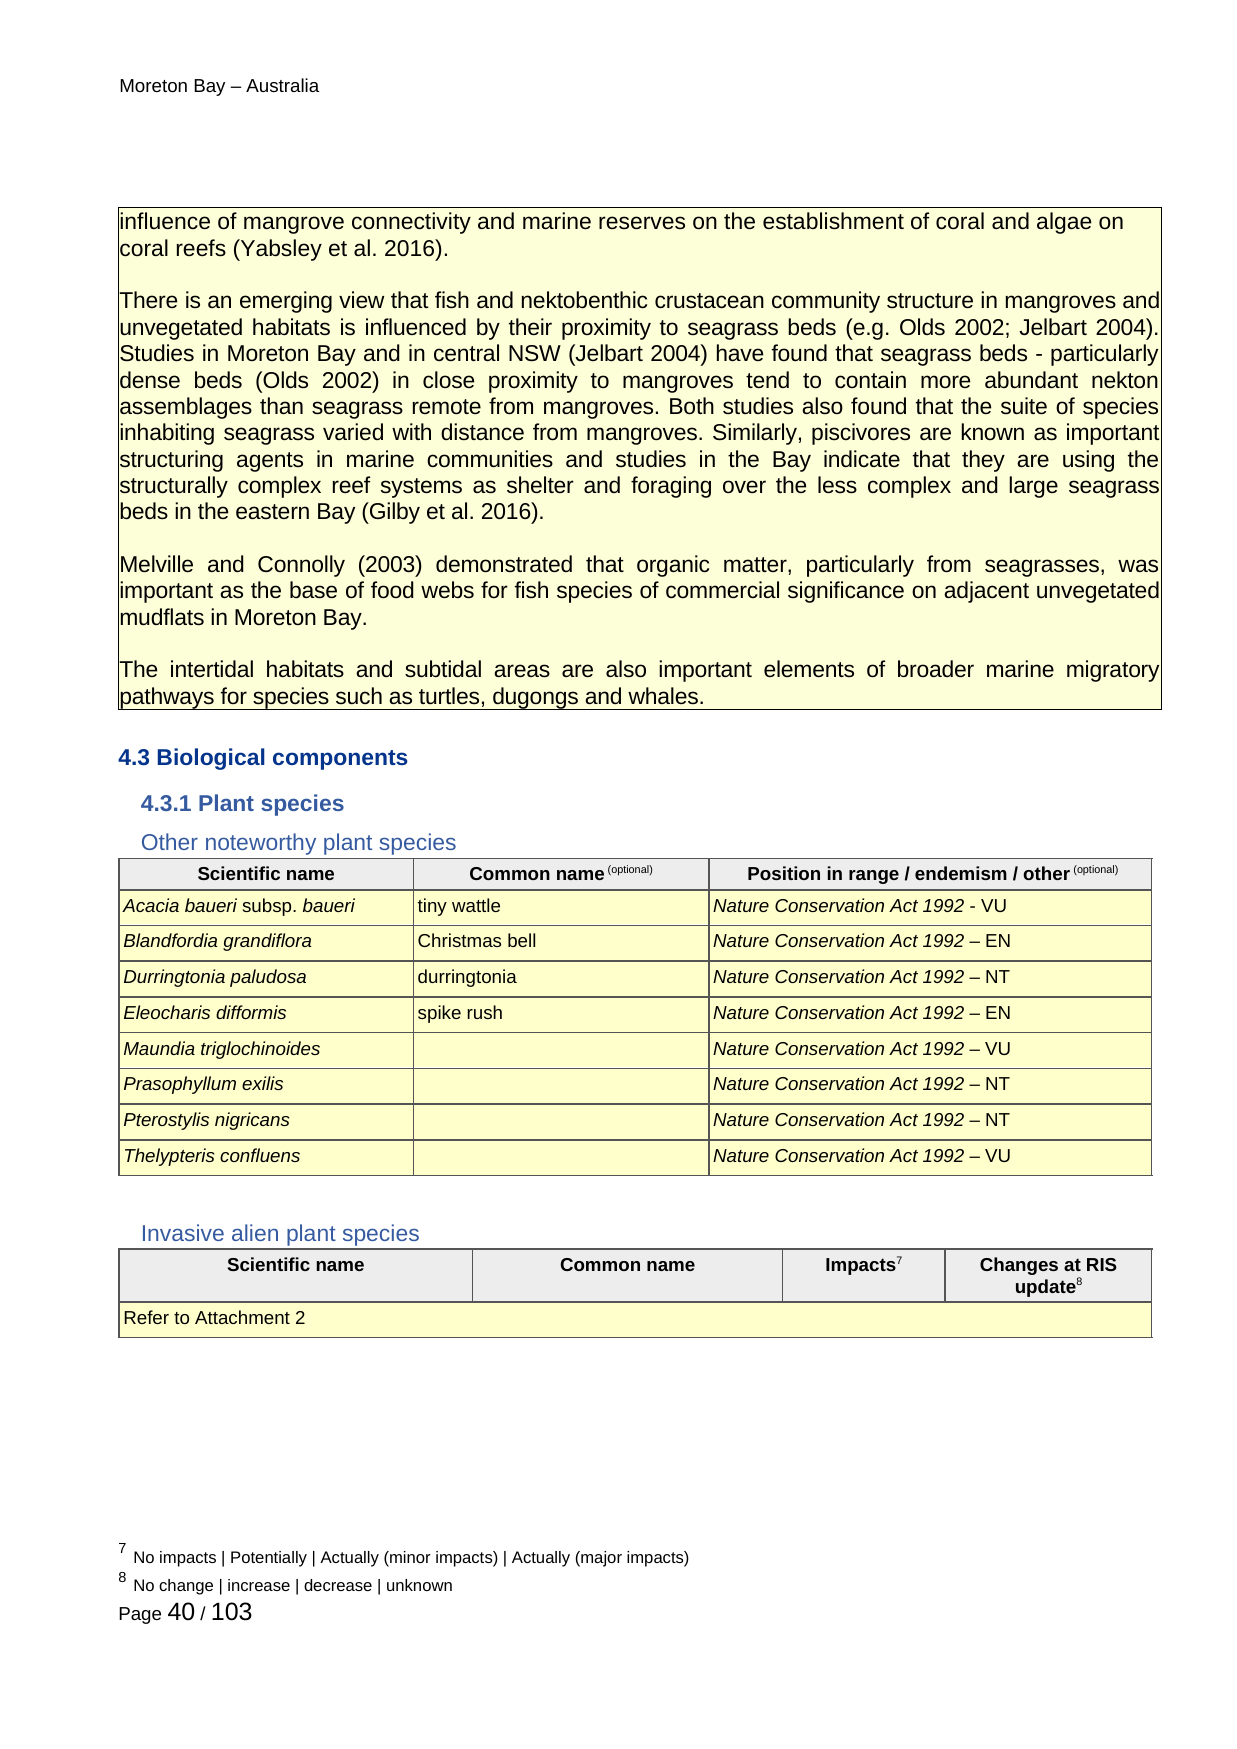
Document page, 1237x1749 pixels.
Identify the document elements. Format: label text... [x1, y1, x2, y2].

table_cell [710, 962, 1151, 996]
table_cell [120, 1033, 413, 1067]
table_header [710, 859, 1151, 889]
text Other noteworthy plant species [141, 829, 1118, 855]
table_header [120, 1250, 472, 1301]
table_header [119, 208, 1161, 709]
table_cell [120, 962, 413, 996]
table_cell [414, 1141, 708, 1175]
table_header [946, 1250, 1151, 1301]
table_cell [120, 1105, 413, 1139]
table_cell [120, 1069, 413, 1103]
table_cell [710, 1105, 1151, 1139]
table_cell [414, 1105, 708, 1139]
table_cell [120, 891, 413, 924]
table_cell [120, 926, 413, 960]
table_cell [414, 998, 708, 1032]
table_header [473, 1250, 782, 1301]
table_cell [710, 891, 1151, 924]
text 4.3 Biological components [118, 744, 1118, 771]
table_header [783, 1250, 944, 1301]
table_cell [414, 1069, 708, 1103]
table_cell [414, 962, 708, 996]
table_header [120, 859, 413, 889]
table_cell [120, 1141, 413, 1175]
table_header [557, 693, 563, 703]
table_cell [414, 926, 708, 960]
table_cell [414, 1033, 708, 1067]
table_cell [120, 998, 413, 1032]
text 4.3.1 Plant species [141, 790, 1118, 817]
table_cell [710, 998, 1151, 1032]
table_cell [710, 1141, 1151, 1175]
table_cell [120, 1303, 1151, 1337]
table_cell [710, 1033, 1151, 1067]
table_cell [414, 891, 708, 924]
text Invasive alien plant species [141, 1219, 1118, 1246]
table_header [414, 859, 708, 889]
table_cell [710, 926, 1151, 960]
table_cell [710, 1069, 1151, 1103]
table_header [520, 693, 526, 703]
